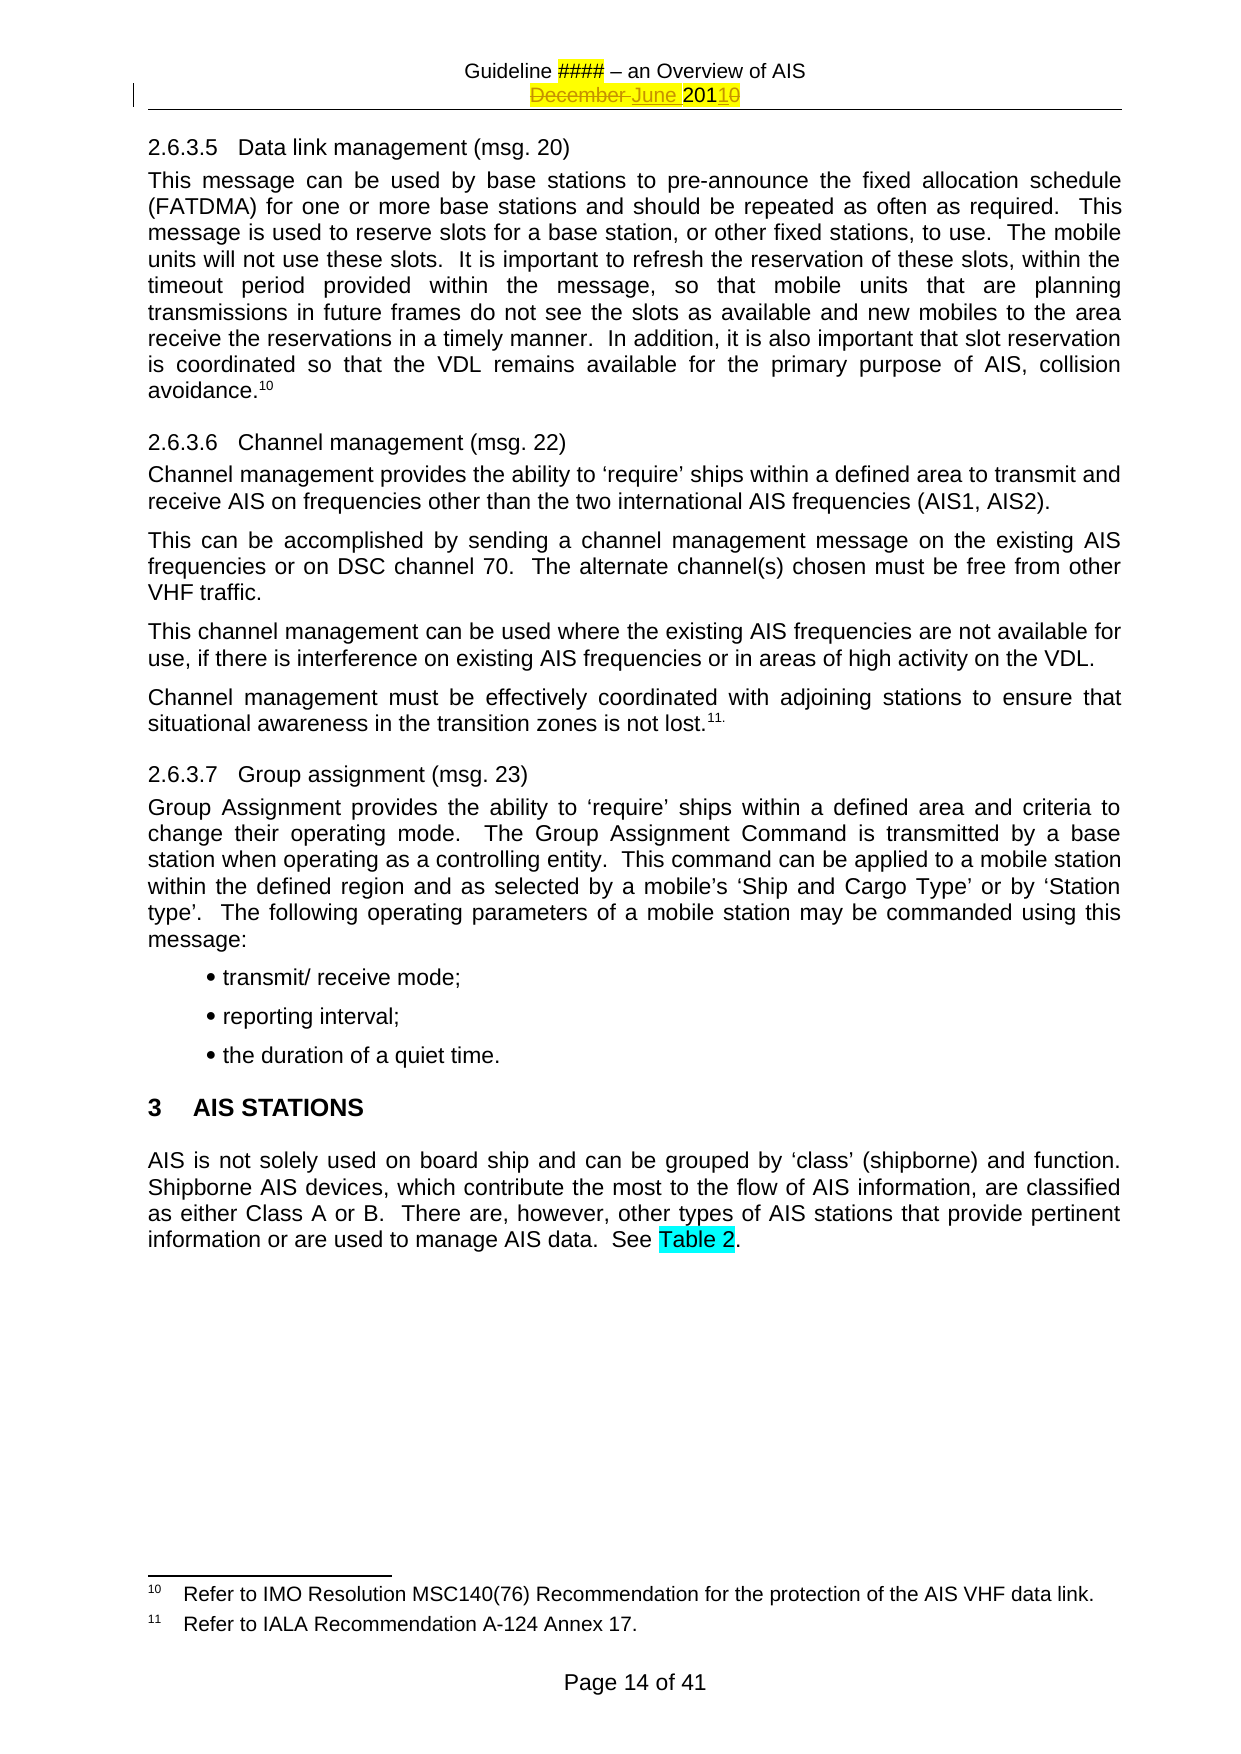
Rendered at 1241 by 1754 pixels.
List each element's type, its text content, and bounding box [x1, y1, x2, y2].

text the duration of a quiet time. [207, 1042, 1122, 1068]
subtitle Group assignment (msg. 23) [148, 761, 1122, 787]
subtitle Data link management (msg. 20) [148, 134, 1122, 160]
subtitle Channel management (msg. 22) [148, 429, 1122, 455]
text reporting interval; [207, 1003, 1122, 1029]
text Channel management must be effectively coordinated with adjoining stations to ensure that situational awareness in the transition zones is not lost.. [148, 683, 1122, 736]
text This can be accomplished by sending a channel management message on the existing AIS frequencies or on DSC channel 70. The alternate channel(s) chosen must be free from other VHF traffic. [148, 527, 1122, 606]
text Channel management provides the ability to ‘require’ ships within a defined area to transmit and receive AIS on frequencies other than the two international AIS frequencies (AIS1, AIS2). [148, 461, 1122, 514]
text transmit/ receive mode; [207, 964, 1122, 991]
text This message can be used by base stations to pre-announce the fixed allocation schedule (FATDMA) for one or more base stations and should be repeated as often as required. This message is used to reserve slots for a base station, or other fixed stations, to use. The mobile units will not use these slots. It is important to refresh the reservation of these slots, within the timeout period provided within the message, so that mobile units that are planning transmissions in future frames do not see the slots as available and new mobiles to the area receive the reservations in a timely manner. In addition, it is also important that slot reservation is coordinated so that the VDL remains available for the primary purpose of AIS, collision avoidance. [148, 167, 1122, 404]
text This channel management can be used where the existing AIS frequencies are not available for use, if there is interference on existing AIS frequencies or in areas of high activity on the VDL. [148, 618, 1122, 671]
subtitle AIS Stations [148, 1093, 1122, 1122]
text AIS is not solely used on board ship and can be grouped by ‘class’ (shipborne) and function. Shipborne AIS devices, which contribute the most to the flow of AIS information, are classified as either Class A or B. There are, however, other types of AIS stations that provide pertinent information or are used to manage AIS data. See Table 2. [148, 1147, 1122, 1253]
text Group Assignment provides the ability to ‘require’ ships within a defined area and criteria to change their operating mode. The Group Assignment Command is transmitted by a base station when operating as a controlling entity. This command can be applied to a mobile station within the defined region and as selected by a mobile’s ‘Ship and Cargo Type’ or by ‘Station type’. The following operating parameters of a mobile station may be commanded using this message: [148, 794, 1122, 952]
